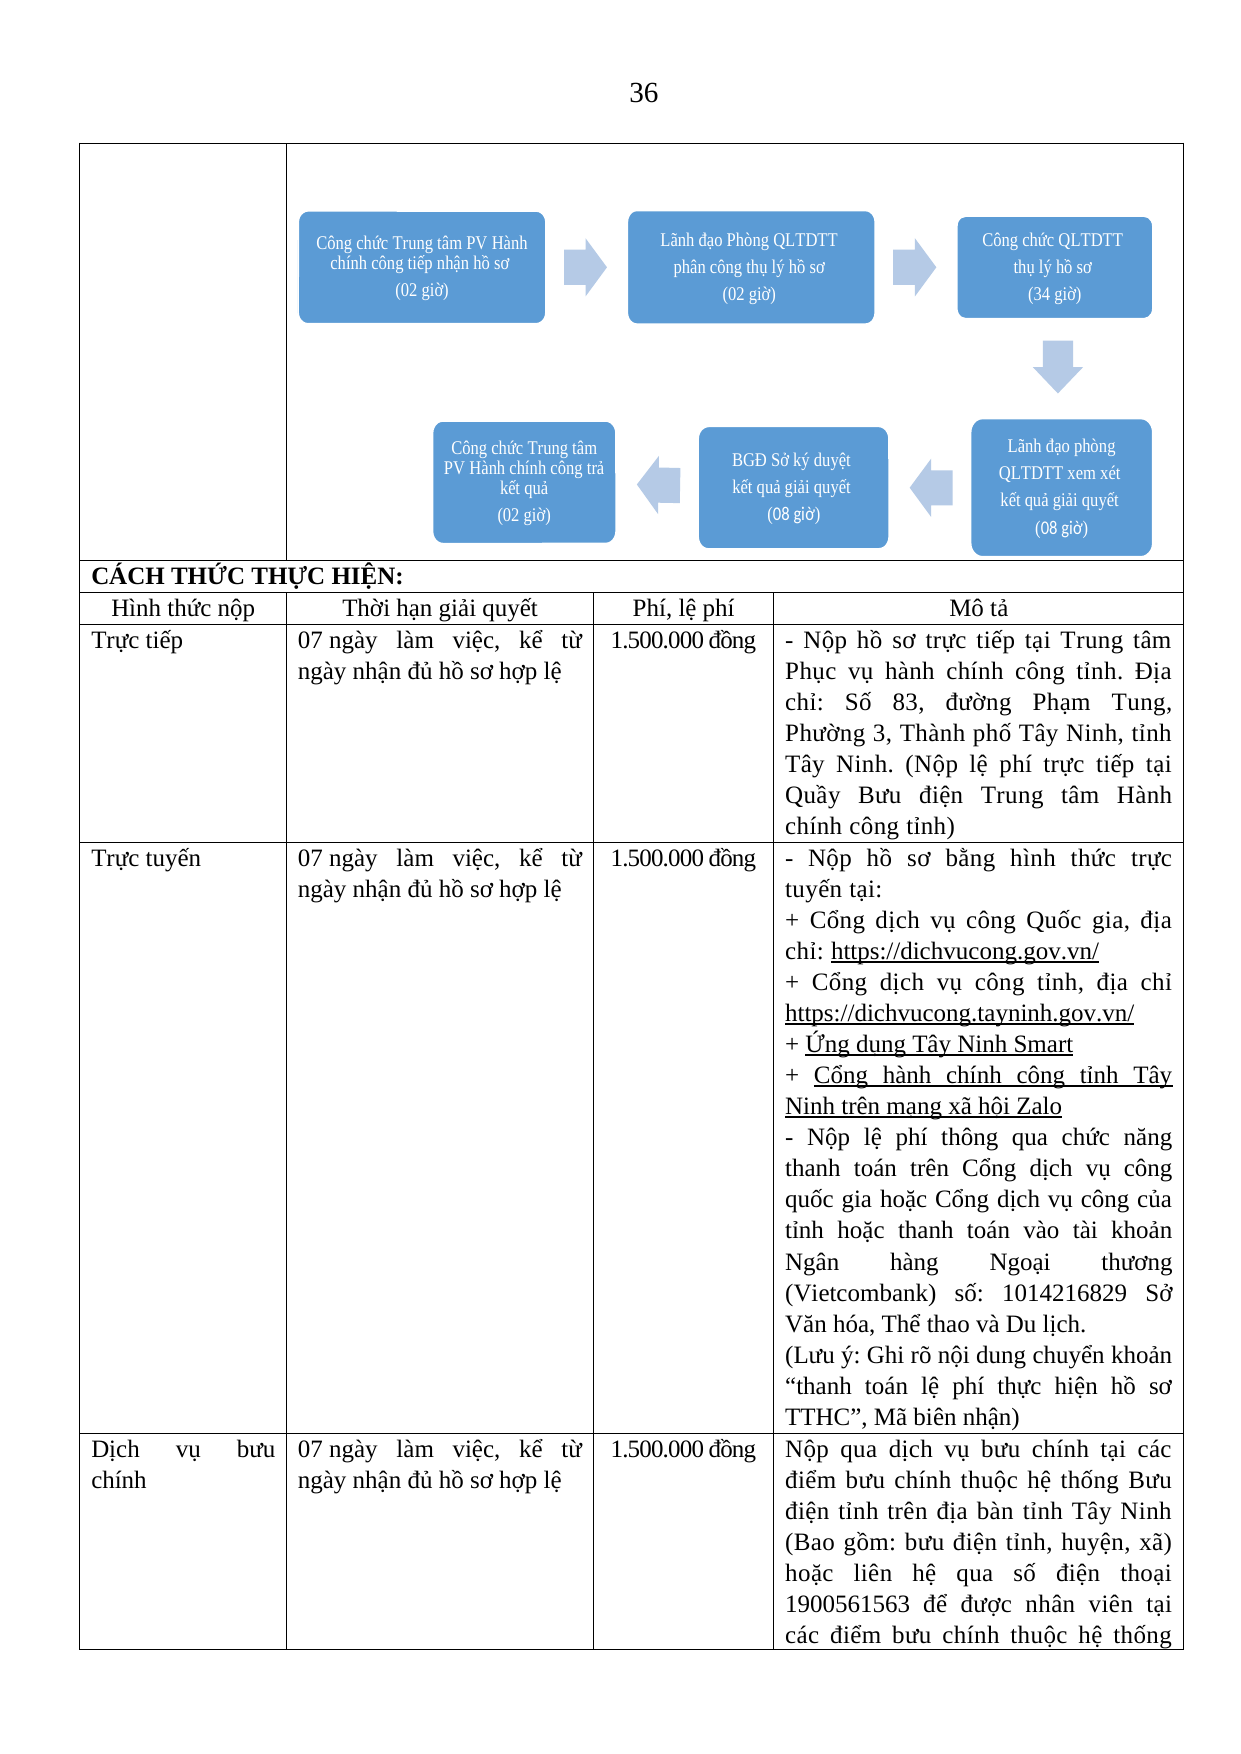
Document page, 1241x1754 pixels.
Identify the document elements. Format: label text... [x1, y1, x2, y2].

table_cell Mô tả [774, 593, 1183, 624]
table_cell Phí, lệ phí [594, 593, 773, 624]
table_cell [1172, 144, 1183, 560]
table_cell 1.500.000 đồng [594, 843, 773, 1433]
table_cell 07 ngày làm việc, kể từ ngày nhận đủ hồ sơ hợp lệ [287, 843, 593, 1433]
table_cell Trực tuyến [80, 843, 286, 1433]
table_cell Dịch vụ bưu chính [80, 1434, 286, 1649]
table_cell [287, 1434, 593, 1649]
table_cell Trực tiếp [80, 625, 286, 842]
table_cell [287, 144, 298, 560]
table_cell CÁCH THỨC THỰC HIỆN: [80, 561, 1183, 592]
table_cell - Nộp hồ sơ bằng hình thức trực tuyến tại: + Cổng dịch vụ công Quốc gia, địa chỉ: https://dichvucong.gov.vn/ + Cổng dịch vụ công tỉnh, địa chỉ https://dichvucong.tayninh.gov.vn/ + Ứng dụng Tây Ninh Smart + Cổng hành chính công tỉnh Tây Ninh trên mạng xã hội Zalo - Nộp lệ phí thông qua chức năng thanh toán trên Cổng dịch vụ công quốc gia hoặc Cổng dịch vụ công của tỉnh hoặc thanh toán vào tài khoản Ngân hàng Ngoại thương (Vietcombank) số: 1014216829 Sở Văn hóa, Thể thao và Du lịch. (Lưu ý: Ghi rõ nội dung chuyển khoản “thanh toán lệ phí thực hiện hồ sơ TTHC”, Mã biên nhận) [774, 843, 1183, 1433]
table_cell - Nộp hồ sơ trực tiếp tại Trung tâm Phục vụ hành chính công tỉnh. Địa chỉ: Số 83, đường Phạm Tung, Phường 3, Thành phố Tây Ninh, tỉnh Tây Ninh. (Nộp lệ phí trực tiếp tại Quầy Bưu điện Trung tâm Hành chính công tỉnh) [774, 625, 1183, 842]
table_cell [80, 144, 286, 560]
table_cell Hình thức nộp [80, 593, 286, 624]
table_cell 07 ngày làm việc, kể từ ngày nhận đủ hồ sơ hợp lệ [287, 625, 593, 842]
table_cell Thời hạn giải quyết [287, 593, 593, 624]
table_cell 1.500.000 đồng [594, 625, 773, 842]
table_cell 1.500.000 đồng [594, 1434, 773, 1649]
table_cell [774, 1434, 1183, 1649]
